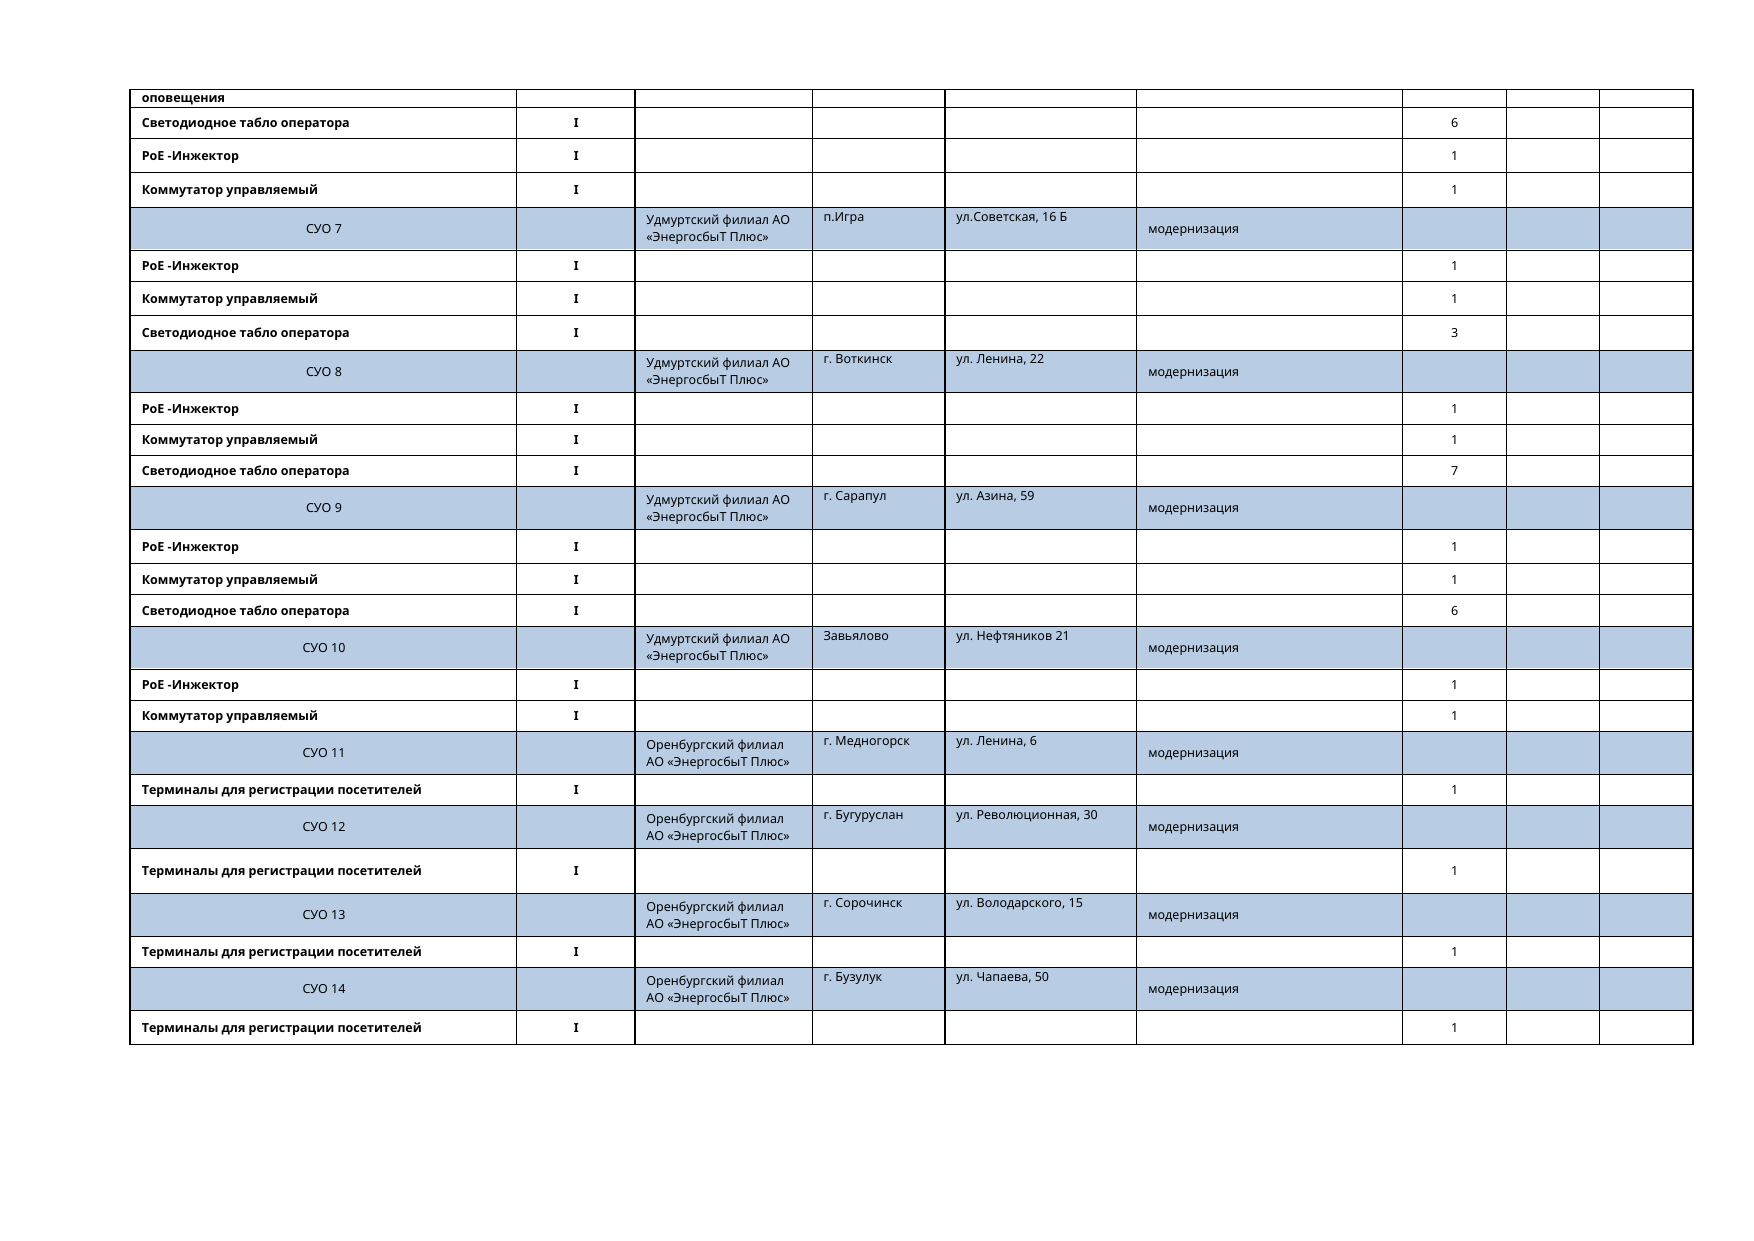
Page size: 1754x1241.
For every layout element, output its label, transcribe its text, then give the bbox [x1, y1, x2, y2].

table_cell [813, 775, 944, 805]
table_cell [1507, 251, 1599, 281]
table_cell [1137, 108, 1402, 138]
table_cell [636, 595, 812, 626]
table_cell [946, 849, 1136, 893]
table_cell [1403, 732, 1506, 774]
table_cell [1137, 425, 1402, 455]
table_cell [636, 937, 812, 967]
table_cell [1507, 775, 1599, 805]
table_cell [1137, 251, 1402, 281]
table_cell [1507, 351, 1599, 392]
table_cell г. Воткинск [813, 351, 944, 392]
table_cell [636, 530, 812, 563]
table_cell [1137, 937, 1402, 967]
table_cell [1137, 564, 1402, 594]
table_cell [946, 282, 1136, 315]
table_cell [636, 456, 812, 486]
table_cell [1600, 595, 1692, 626]
table_cell [1403, 968, 1506, 1010]
table_cell [1600, 208, 1692, 249]
table_cell 6 [1403, 108, 1506, 138]
table_cell [1137, 849, 1402, 893]
table_cell [1507, 849, 1599, 893]
table_cell [1507, 1011, 1599, 1044]
table_cell I [517, 393, 634, 423]
table_cell [1600, 775, 1692, 805]
table_cell I [517, 173, 634, 207]
table_cell [1507, 595, 1599, 626]
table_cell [131, 90, 516, 107]
table_cell [813, 564, 944, 594]
table_cell [946, 425, 1136, 455]
table_cell СУО 9 [131, 487, 516, 529]
table_cell [1507, 627, 1599, 668]
table_cell Терминалы для регистрации посетителей [131, 1011, 516, 1044]
table_cell I [517, 564, 634, 594]
table_cell [1507, 282, 1599, 315]
table_cell [1137, 530, 1402, 563]
table_cell модернизация [1137, 208, 1402, 249]
table_cell [636, 670, 812, 700]
table_cell [636, 139, 812, 172]
table_cell [813, 316, 944, 349]
table_cell 1 [1403, 425, 1506, 455]
table_cell [636, 251, 812, 281]
table_cell [1507, 316, 1599, 349]
table_cell [636, 90, 812, 107]
table_cell Удмуртский филиал АО «ЭнергосбыТ Плюс» [636, 351, 812, 392]
table_cell 1 [1403, 139, 1506, 172]
table_cell 1 [1403, 564, 1506, 594]
table_cell [1600, 806, 1692, 848]
table_cell [1137, 1011, 1402, 1044]
table_cell [1600, 487, 1692, 529]
table_cell [1600, 393, 1692, 423]
table_cell [517, 351, 634, 392]
table_cell ул. Ленина, 6 [946, 732, 1136, 774]
table_cell [813, 456, 944, 486]
table_cell модернизация [1137, 351, 1402, 392]
table_cell 1 [1403, 251, 1506, 281]
table_cell 1 [1403, 173, 1506, 207]
table_cell [813, 1011, 944, 1044]
table_cell Коммутатор управляемый [131, 173, 516, 207]
table_cell Светодиодное табло оператора [131, 456, 516, 486]
table_cell [946, 1011, 1136, 1044]
table_cell [636, 173, 812, 207]
table_cell г. Бузулук [813, 968, 944, 1010]
table_cell [1507, 937, 1599, 967]
table_cell I [517, 849, 634, 893]
table_cell [946, 564, 1136, 594]
table_cell [1600, 139, 1692, 172]
table_cell [1137, 595, 1402, 626]
table_cell [1403, 894, 1506, 936]
table_cell [636, 775, 812, 805]
table_cell модернизация [1137, 894, 1402, 936]
table_cell [813, 139, 944, 172]
table_cell [1137, 139, 1402, 172]
table_cell [1137, 393, 1402, 423]
table_cell модернизация [1137, 487, 1402, 529]
table_cell 6 [1403, 595, 1506, 626]
table_cell PoE -Инжектор [131, 670, 516, 700]
table_cell 1 [1403, 775, 1506, 805]
table_cell [1507, 732, 1599, 774]
table_cell СУО 11 [131, 732, 516, 774]
table_cell ул. Нефтяников 21 [946, 627, 1136, 668]
table_cell Удмуртский филиал АО «ЭнергосбыТ Плюс» [636, 627, 812, 668]
table_cell [813, 251, 944, 281]
table_cell [1600, 90, 1692, 107]
table_cell модернизация [1137, 732, 1402, 774]
table_cell [813, 670, 944, 700]
table_cell [1403, 351, 1506, 392]
table_cell [517, 732, 634, 774]
table_cell PoE -Инжектор [131, 530, 516, 563]
table_cell СУО 13 [131, 894, 516, 936]
table_cell [517, 894, 634, 936]
table_cell модернизация [1137, 968, 1402, 1010]
table_cell ул. Володарского, 15 [946, 894, 1136, 936]
table_cell [636, 425, 812, 455]
table_cell I [517, 701, 634, 731]
table_cell [1507, 208, 1599, 249]
table_cell [1507, 90, 1599, 107]
table_cell [813, 701, 944, 731]
table_cell Оренбургский филиал АО «ЭнергосбыТ Плюс» [636, 894, 812, 936]
table_cell [1600, 670, 1692, 700]
table_cell СУО 10 [131, 627, 516, 668]
table_cell [1137, 670, 1402, 700]
table_cell I [517, 937, 634, 967]
table_cell [1600, 1011, 1692, 1044]
table_cell [636, 282, 812, 315]
table_cell Оренбургский филиал АО «ЭнергосбыТ Плюс» [636, 732, 812, 774]
table_cell I [517, 90, 634, 107]
table_cell [1600, 937, 1692, 967]
table_cell Коммутатор управляемый [131, 425, 516, 455]
table_cell Терминалы для регистрации посетителей [131, 937, 516, 967]
table_cell PoE -Инжектор [131, 251, 516, 281]
table_cell г. Медногорск [813, 732, 944, 774]
table_cell [946, 701, 1136, 731]
table_cell I [517, 282, 634, 315]
table_cell СУО 8 [131, 351, 516, 392]
table_cell [1507, 701, 1599, 731]
table_cell ул. Ленина, 22 [946, 351, 1136, 392]
table_cell [813, 849, 944, 893]
table_cell [1137, 90, 1402, 107]
table_cell Коммутатор управляемый [131, 701, 516, 731]
table_cell Завьялово [813, 627, 944, 668]
table_cell [946, 595, 1136, 626]
table_cell [1137, 316, 1402, 349]
table_cell Удмуртский филиал АО «ЭнергосбыТ Плюс» [636, 487, 812, 529]
table_cell Светодиодное табло оператора [131, 108, 516, 138]
table_cell [813, 173, 944, 207]
table_cell [946, 937, 1136, 967]
table_cell [1600, 627, 1692, 668]
table_cell [1403, 806, 1506, 848]
table_cell [1600, 251, 1692, 281]
table_cell ул. Азина, 59 [946, 487, 1136, 529]
table_cell [636, 849, 812, 893]
table_cell ул.Советская, 16 Б [946, 208, 1136, 249]
table_cell [1600, 316, 1692, 349]
table_cell [1507, 108, 1599, 138]
table_cell [636, 1011, 812, 1044]
table_cell 1 [1403, 937, 1506, 967]
table_cell Светодиодное табло оператора [131, 595, 516, 626]
table_cell [813, 108, 944, 138]
table_cell Коммутатор управляемый [131, 282, 516, 315]
table_cell г. Бугуруслан [813, 806, 944, 848]
table_cell [946, 90, 1136, 107]
table_cell [1403, 487, 1506, 529]
table_cell [946, 775, 1136, 805]
table_cell СУО 12 [131, 806, 516, 848]
table_cell [1137, 701, 1402, 731]
table_cell PoE -Инжектор [131, 139, 516, 172]
table_cell [1507, 670, 1599, 700]
table_cell [1507, 487, 1599, 529]
table_cell [1600, 425, 1692, 455]
table_cell [636, 701, 812, 731]
table_cell [946, 251, 1136, 281]
table_cell [1600, 564, 1692, 594]
table_cell [946, 139, 1136, 172]
table_cell Светодиодное табло оператора [131, 316, 516, 349]
table_cell СУО 7 [131, 208, 516, 249]
table_cell [636, 393, 812, 423]
table_cell [813, 90, 944, 107]
table_cell [1137, 775, 1402, 805]
table_cell [813, 530, 944, 563]
table_cell I [517, 456, 634, 486]
table_cell [813, 425, 944, 455]
table_cell [517, 487, 634, 529]
table_cell п.Игра [813, 208, 944, 249]
table_cell [517, 806, 634, 848]
table_cell [1600, 530, 1692, 563]
table_cell [1600, 108, 1692, 138]
table_cell I [517, 139, 634, 172]
table_cell I [517, 595, 634, 626]
table_cell [1600, 173, 1692, 207]
table_cell I [517, 108, 634, 138]
table_cell PoE -Инжектор [131, 393, 516, 423]
table_cell [1600, 894, 1692, 936]
table_cell г. Сарапул [813, 487, 944, 529]
table_cell [1600, 456, 1692, 486]
table_cell I [517, 251, 634, 281]
table_cell [517, 208, 634, 249]
table_cell [1137, 456, 1402, 486]
table_cell 1 [1403, 393, 1506, 423]
table_cell I [517, 775, 634, 805]
table_cell модернизация [1137, 627, 1402, 668]
table_cell ул. Чапаева, 50 [946, 968, 1136, 1010]
table_cell [946, 393, 1136, 423]
table_cell I [517, 1011, 634, 1044]
table_cell 1 [1403, 670, 1506, 700]
table_cell 1 [1403, 849, 1506, 893]
table_cell 1 [1403, 282, 1506, 315]
table_cell [813, 937, 944, 967]
table_cell [1507, 530, 1599, 563]
table_cell [813, 282, 944, 315]
table_cell I [517, 316, 634, 349]
table_cell [946, 670, 1136, 700]
table_cell [1600, 849, 1692, 893]
table_cell 2 [1403, 90, 1506, 107]
table_cell Оренбургский филиал АО «ЭнергосбыТ Плюс» [636, 806, 812, 848]
table_cell [636, 564, 812, 594]
table_cell [813, 393, 944, 423]
table_cell 7 [1403, 456, 1506, 486]
table_cell [946, 316, 1136, 349]
table_cell [636, 108, 812, 138]
table_cell [1403, 208, 1506, 249]
table_cell [1600, 701, 1692, 731]
table_cell [636, 316, 812, 349]
table_cell г. Сорочинск [813, 894, 944, 936]
table_cell [1600, 732, 1692, 774]
table_cell [517, 968, 634, 1010]
table_cell [1600, 968, 1692, 1010]
table_cell Коммутатор управляемый [131, 564, 516, 594]
table_cell [1507, 968, 1599, 1010]
table_cell [1137, 282, 1402, 315]
table_cell I [517, 670, 634, 700]
table_cell [1507, 894, 1599, 936]
table_cell [946, 108, 1136, 138]
table_cell I [517, 530, 634, 563]
table_cell Удмуртский филиал АО «ЭнергосбыТ Плюс» [636, 208, 812, 249]
table_cell [1507, 425, 1599, 455]
table_cell [1507, 173, 1599, 207]
table_cell Терминалы для регистрации посетителей [131, 775, 516, 805]
table_cell [1600, 351, 1692, 392]
table_cell 3 [1403, 316, 1506, 349]
table_cell 1 [1403, 1011, 1506, 1044]
table_cell [1507, 456, 1599, 486]
table_cell [1600, 282, 1692, 315]
table_cell [1137, 173, 1402, 207]
table_cell [1403, 627, 1506, 668]
table_cell [813, 595, 944, 626]
table_cell 1 [1403, 530, 1506, 563]
table_cell модернизация [1137, 806, 1402, 848]
table_cell СУО 14 [131, 968, 516, 1010]
table_cell 1 [1403, 701, 1506, 731]
table_cell [946, 456, 1136, 486]
table_cell [1507, 393, 1599, 423]
table_cell ул. Революционная, 30 [946, 806, 1136, 848]
table_cell Терминалы для регистрации посетителей [131, 849, 516, 893]
table_cell [1507, 139, 1599, 172]
table_cell [946, 173, 1136, 207]
table_cell [1507, 806, 1599, 848]
table_cell [517, 627, 634, 668]
table_cell [1507, 564, 1599, 594]
table_cell [946, 530, 1136, 563]
table_cell I [517, 425, 634, 455]
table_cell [636, 968, 812, 1010]
